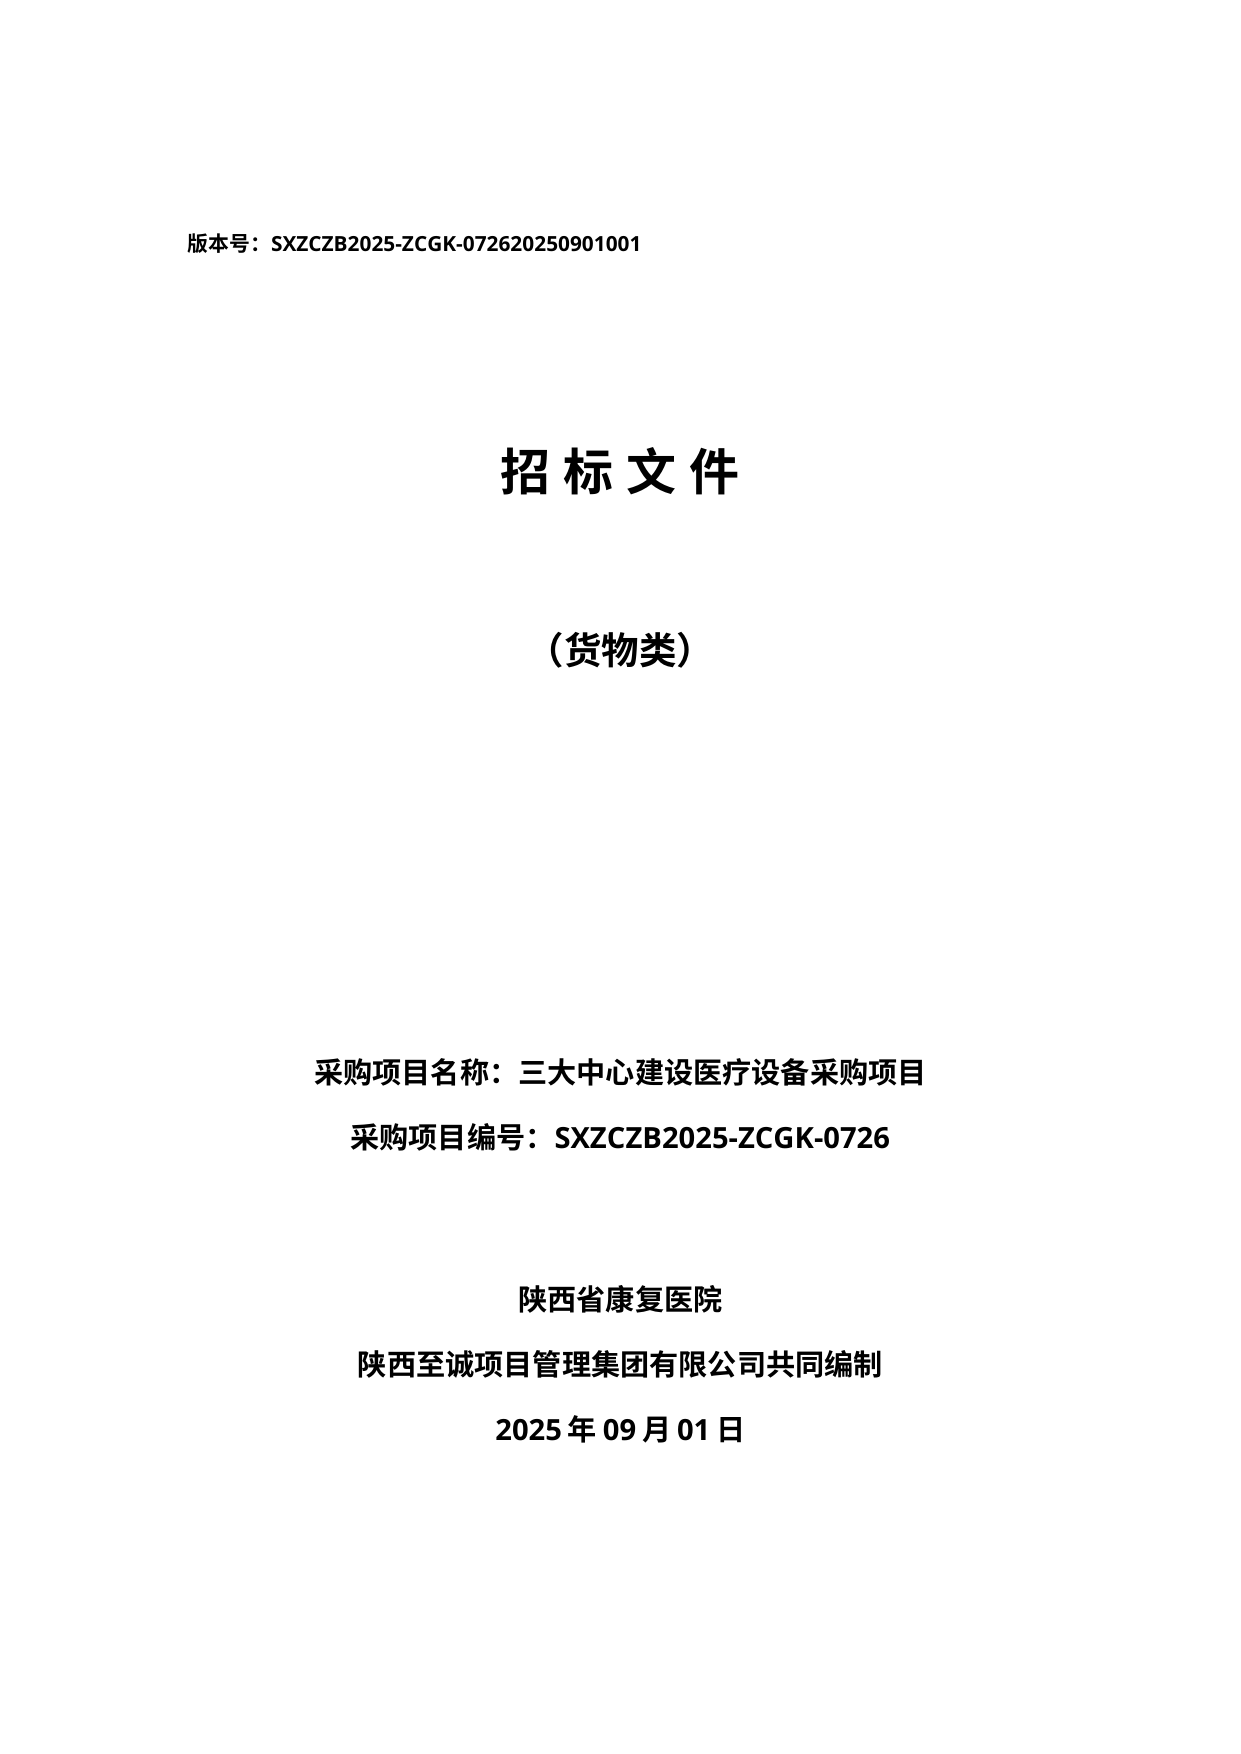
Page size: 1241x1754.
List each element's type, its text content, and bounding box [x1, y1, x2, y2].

text 陕西省康复医院 [187, 1267, 1053, 1332]
text 招 标 文 件 [187, 422, 1053, 617]
text 采购项目编号：SXZCZB2025-ZCGK-0726 [187, 1104, 1053, 1267]
text 陕西至诚项目管理集团有限公司共同编制 [187, 1332, 1053, 1397]
text 采购项目名称：三大中心建设医疗设备采购项目 [187, 1039, 1053, 1104]
text 2025年09月01日 [187, 1397, 1053, 1462]
text 版本号：SXZCZB2025-ZCGK-072620250901001 [187, 227, 1053, 422]
text （货物类） [187, 617, 1053, 1039]
